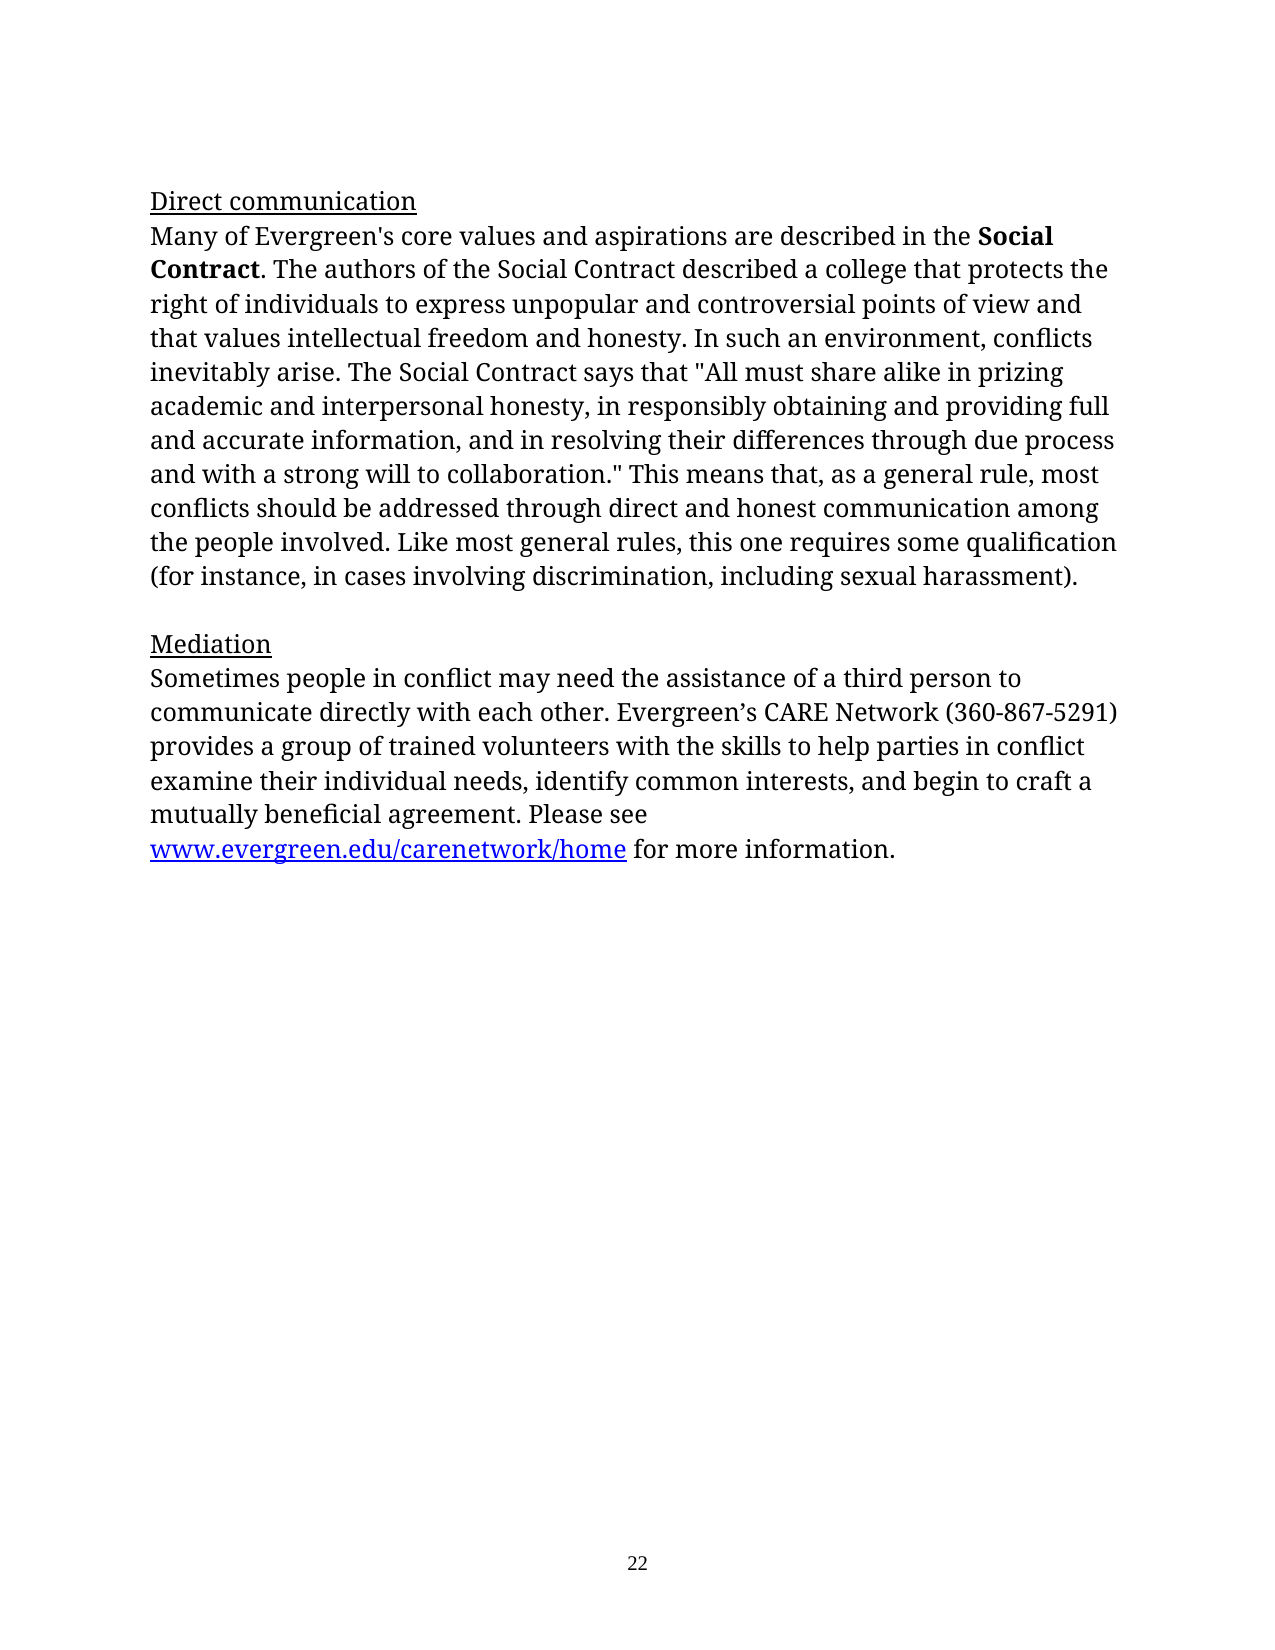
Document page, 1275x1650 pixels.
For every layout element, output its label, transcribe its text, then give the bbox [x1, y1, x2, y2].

subtitle Mediation Sometimes people in conflict may need the assistance of a third person to communicate directly with each other. Evergreen’s CARE Network (360-867-5291) provides a group of trained volunteers with the skills to help parties in conflict examine their individual needs, identify common interests, and begin to craft a mutually beneficial agreement. Please see www.evergreen.edu/carenetwork/home for more information. [150, 627, 1125, 865]
text Direct communication Many of Evergreen's core values and aspirations are described in the Social Contract. The authors of the Social Contract described a college that protects the right of individuals to express unpopular and controversial points of view and that values intellectual freedom and honesty. In such an environment, conflicts inevitably arise. The Social Contract says that "All must share alike in prizing academic and interpersonal honesty, in responsibly obtaining and providing full and accurate information, and in resolving their differences through due process and with a strong will to collaboration." This means that, as a general rule, most conflicts should be addressed through direct and honest communication among the people involved. Like most general rules, this one requires some qualification (for instance, in cases involving discrimination, including sexual harassment). [150, 184, 1125, 593]
